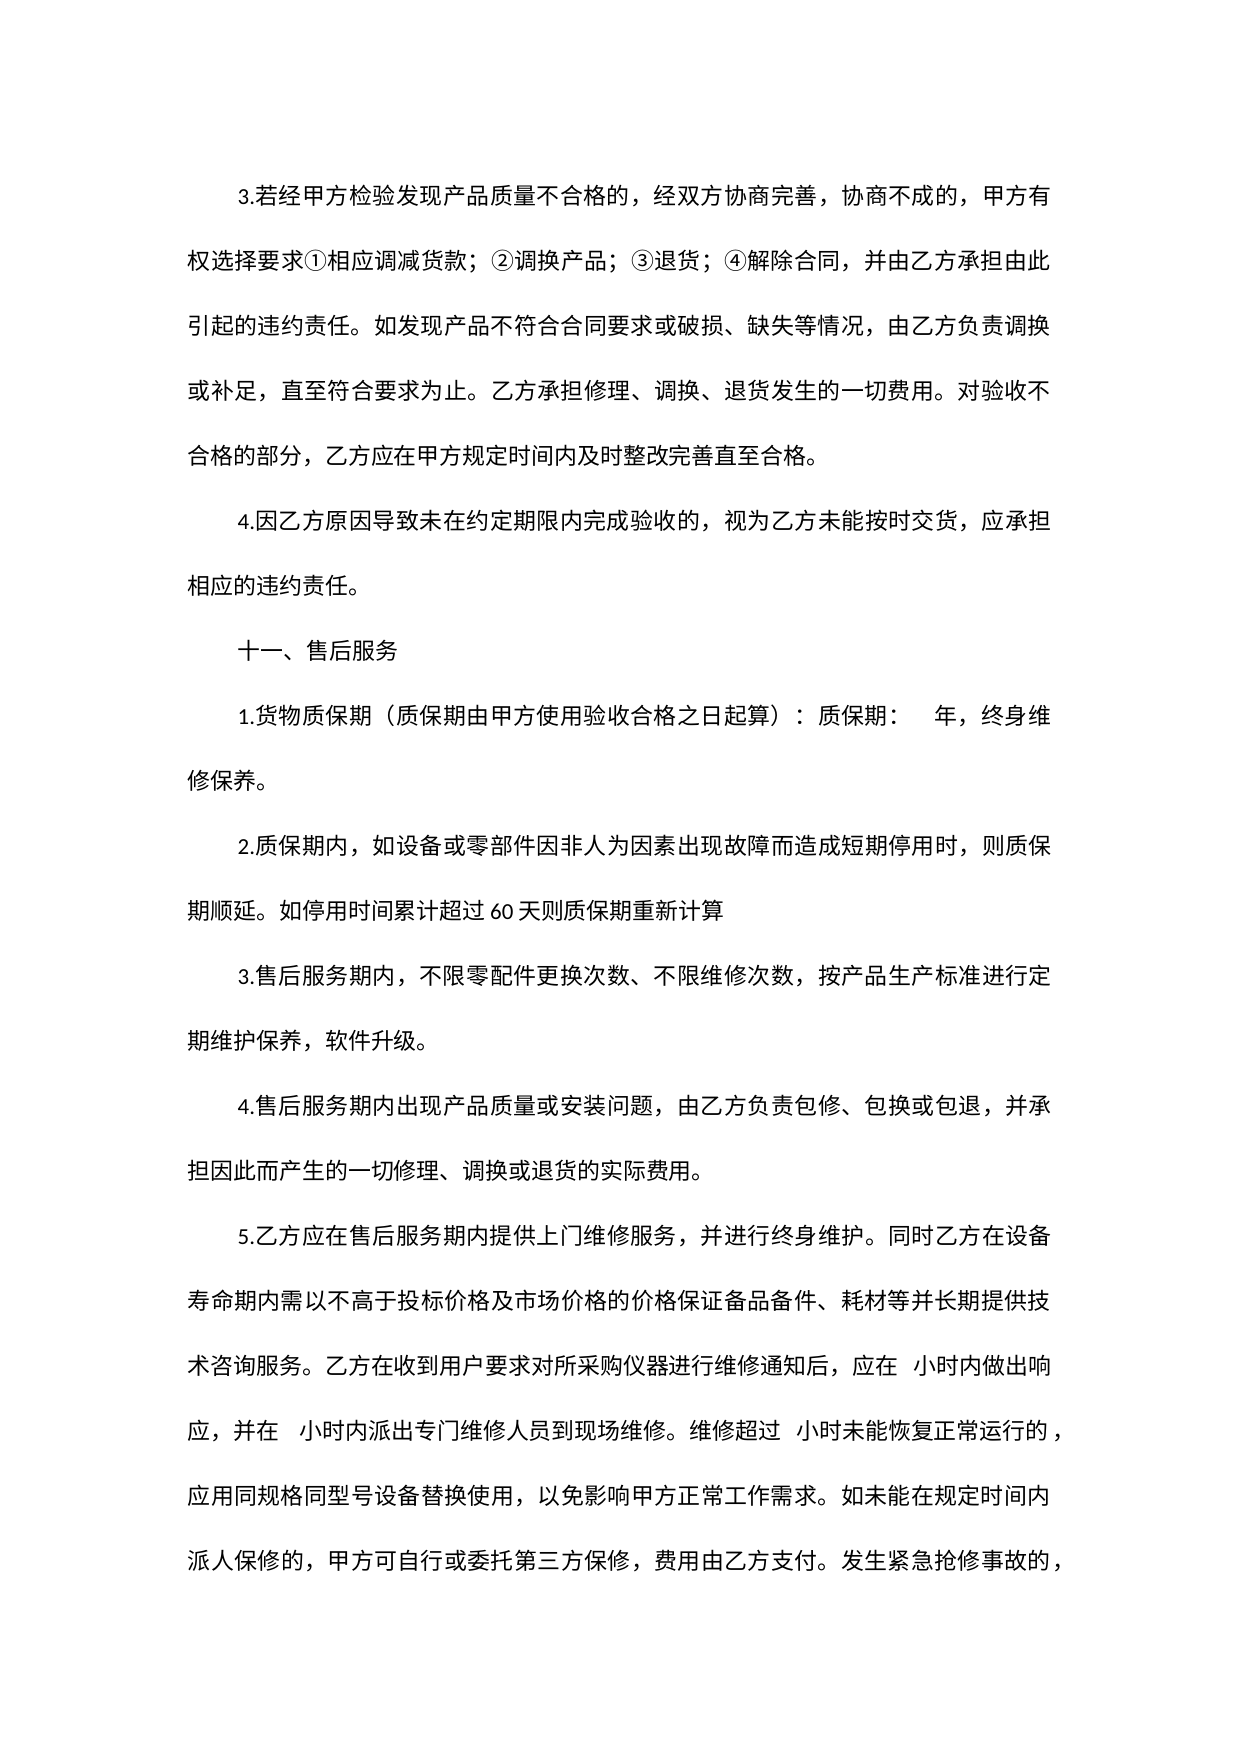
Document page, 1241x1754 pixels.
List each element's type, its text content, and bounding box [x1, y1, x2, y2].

text 3.售后服务期内，不限零配件更换次数、不限维修次数，按产品生产标准进行定期维护保养，软件升级。 [187, 942, 1053, 1072]
text 1.货物质保期（质保期由甲方使用验收合格之日起算）：质保期： 年，终身维修保养。 [187, 682, 1053, 812]
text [187, 1202, 1053, 1592]
text 十一、售后服务 [187, 617, 1053, 682]
text 4.因乙方原因导致未在约定期限内完成验收的，视为乙方未能按时交货，应承担相应的违约责任。 [187, 487, 1053, 617]
text 2.质保期内，如设备或零部件因非人为因素出现故障而造成短期停用时，则质保期顺延。如停用时间累计超过60天则质保期重新计算 [187, 812, 1053, 942]
text 4.售后服务期内出现产品质量或安装问题，由乙方负责包修、包换或包退，并承担因此而产生的一切修理、调换或退货的实际费用。 [187, 1072, 1053, 1202]
text 3.若经甲方检验发现产品质量不合格的，经双方协商完善，协商不成的，甲方有权选择要求①相应调减货款；②调换产品；③退货；④解除合同，并由乙方承担由此引起的违约责任。如发现产品不符合合同要求或破损、缺失等情况，由乙方负责调换或补足，直至符合要求为止。乙方承担修理、调换、退货发生的一切费用。对验收不合格的部分，乙方应在甲方规定时间内及时整改完善直至合格。 [187, 162, 1053, 487]
